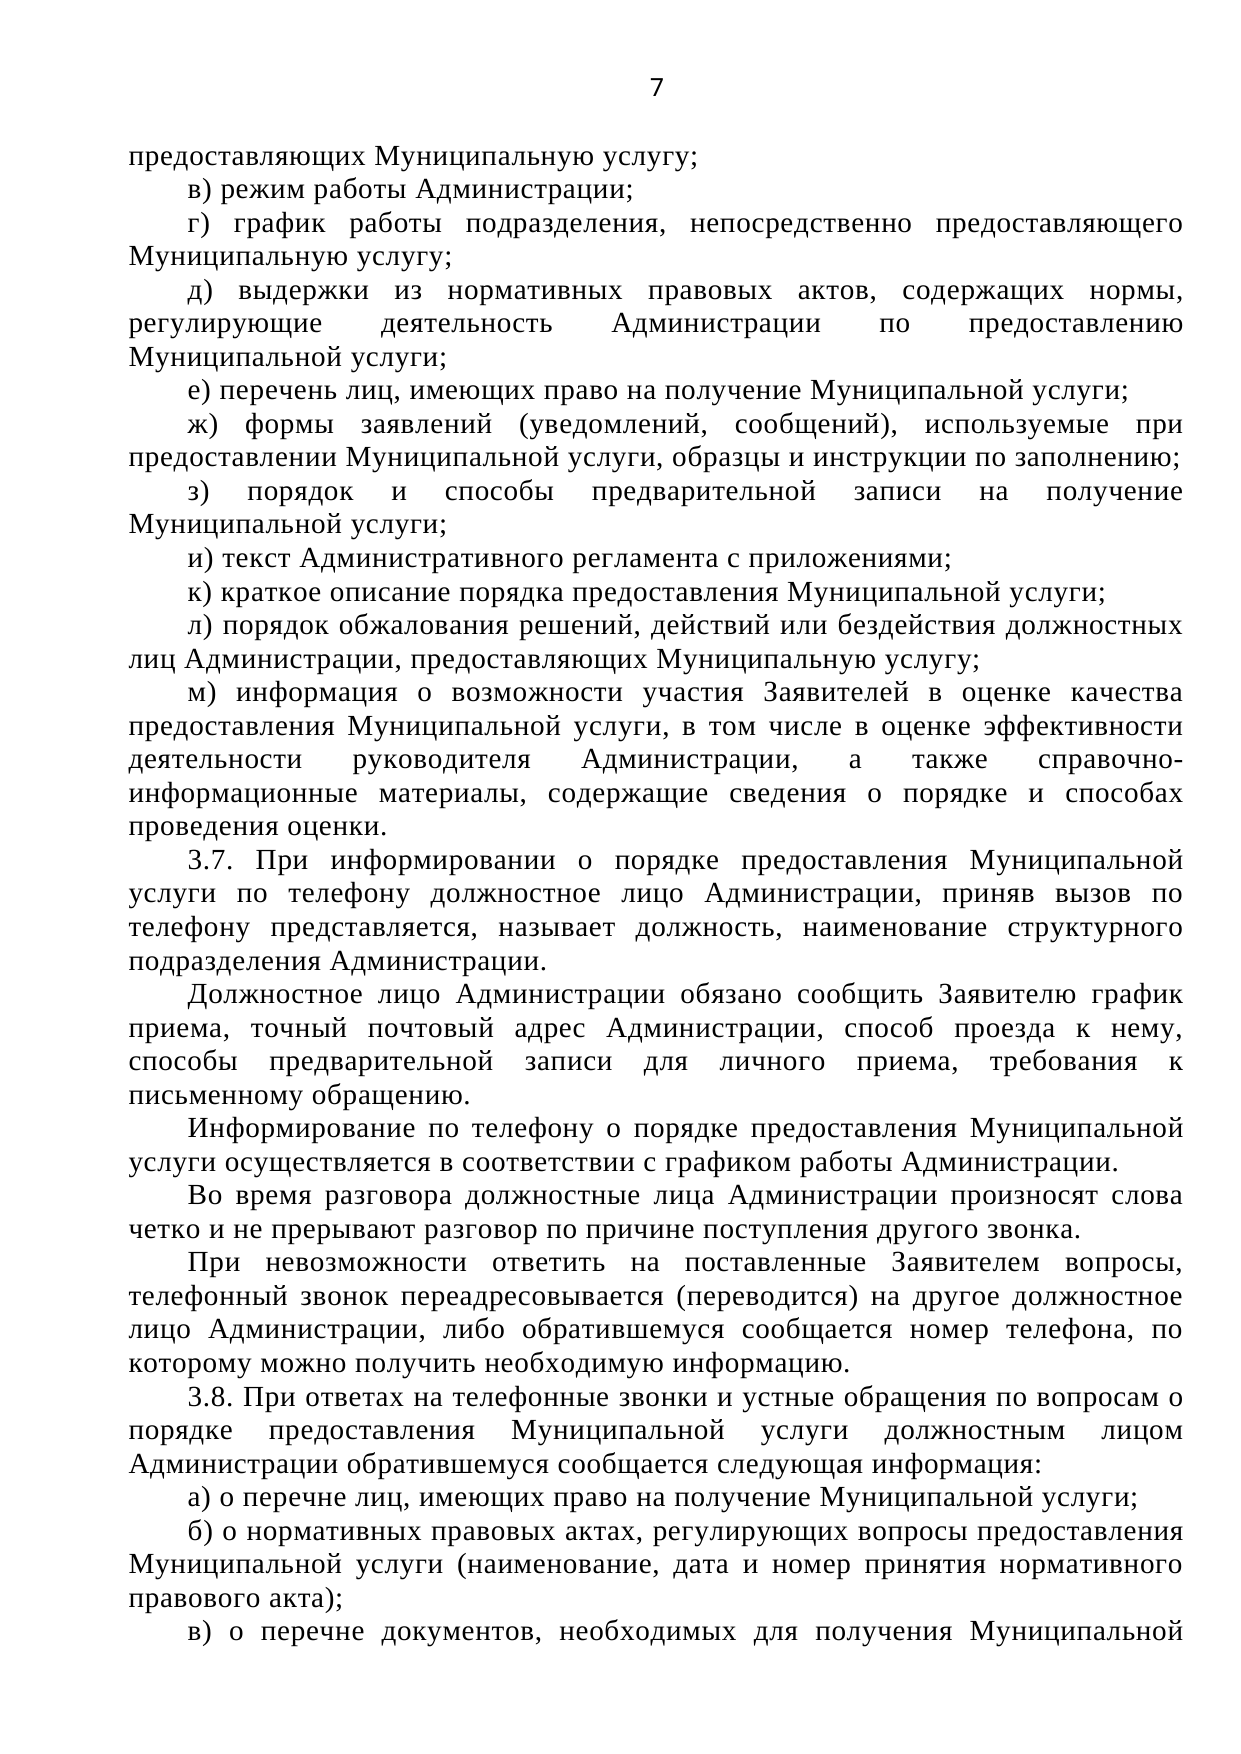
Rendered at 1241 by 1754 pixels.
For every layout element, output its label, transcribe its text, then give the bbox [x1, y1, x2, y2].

text и) текст Административного регламента с приложениями; [128, 540, 1185, 574]
text в) режим работы Администрации; [128, 171, 1185, 205]
text з) порядок и способы предварительной записи на получение Муниципальной услуги; [128, 473, 1185, 540]
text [128, 1613, 1185, 1647]
text 3.7. При информировании о порядке предоставления Муниципальной услуги по телефону должностное лицо Администрации, приняв вызов по телефону представляется, называет должность, наименование структурного подразделения Администрации. [128, 842, 1185, 976]
text к) краткое описание порядка предоставления Муниципальной услуги; [128, 574, 1185, 607]
text При невозможности ответить на поставленные Заявителем вопросы, телефонный звонок переадресовывается (переводится) на другое должностное лицо Администрации, либо обратившемуся сообщается номер телефона, по которому можно получить необходимую информацию. [128, 1244, 1185, 1379]
text б) о нормативных правовых актах, регулирующих вопросы предоставления Муниципальной услуги (наименование, дата и номер принятия нормативного правового акта); [128, 1513, 1185, 1613]
text ж) формы заявлений (уведомлений, сообщений), используемые при предоставлении Муниципальной услуги, образцы и инструкции по заполнению; [128, 406, 1185, 473]
text е) перечень лиц, имеющих право на получение Муниципальной услуги; [128, 372, 1185, 406]
text д) выдержки из нормативных правовых актов, содержащих нормы, регулирующие деятельность Администрации по предоставлению Муниципальной услуги; [128, 272, 1185, 372]
text Во время разговора должностные лица Администрации произносят слова четко и не прерывают разговор по причине поступления другого звонка. [128, 1177, 1185, 1244]
text м) информация о возможности участия Заявителей в оценке качества предоставления Муниципальной услуги, в том числе в оценке эффективности деятельности руководителя Администрации, а также справочно-информационные материалы, содержащие сведения о порядке и способах проведения оценки. [128, 674, 1185, 842]
text 3.8. При ответах на телефонные звонки и устные обращения по вопросам о порядке предоставления Муниципальной услуги должностным лицом Администрации обратившемуся сообщается следующая информация: [128, 1379, 1185, 1479]
text л) порядок обжалования решений, действий или бездействия должностных лиц Администрации, предоставляющих Муниципальную услугу; [128, 607, 1185, 674]
text Должностное лицо Администрации обязано сообщить Заявителю график приема, точный почтовый адрес Администрации, способ проезда к нему, способы предварительной записи для личного приема, требования к письменному обращению. [128, 976, 1185, 1110]
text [128, 138, 1185, 171]
text г) график работы подразделения, непосредственно предоставляющего Муниципальную услугу; [128, 205, 1185, 272]
text Информирование по телефону о порядке предоставления Муниципальной услуги осуществляется в соответствии с графиком работы Администрации. [128, 1110, 1185, 1177]
text а) о перечне лиц, имеющих право на получение Муниципальной услуги; [128, 1479, 1185, 1513]
